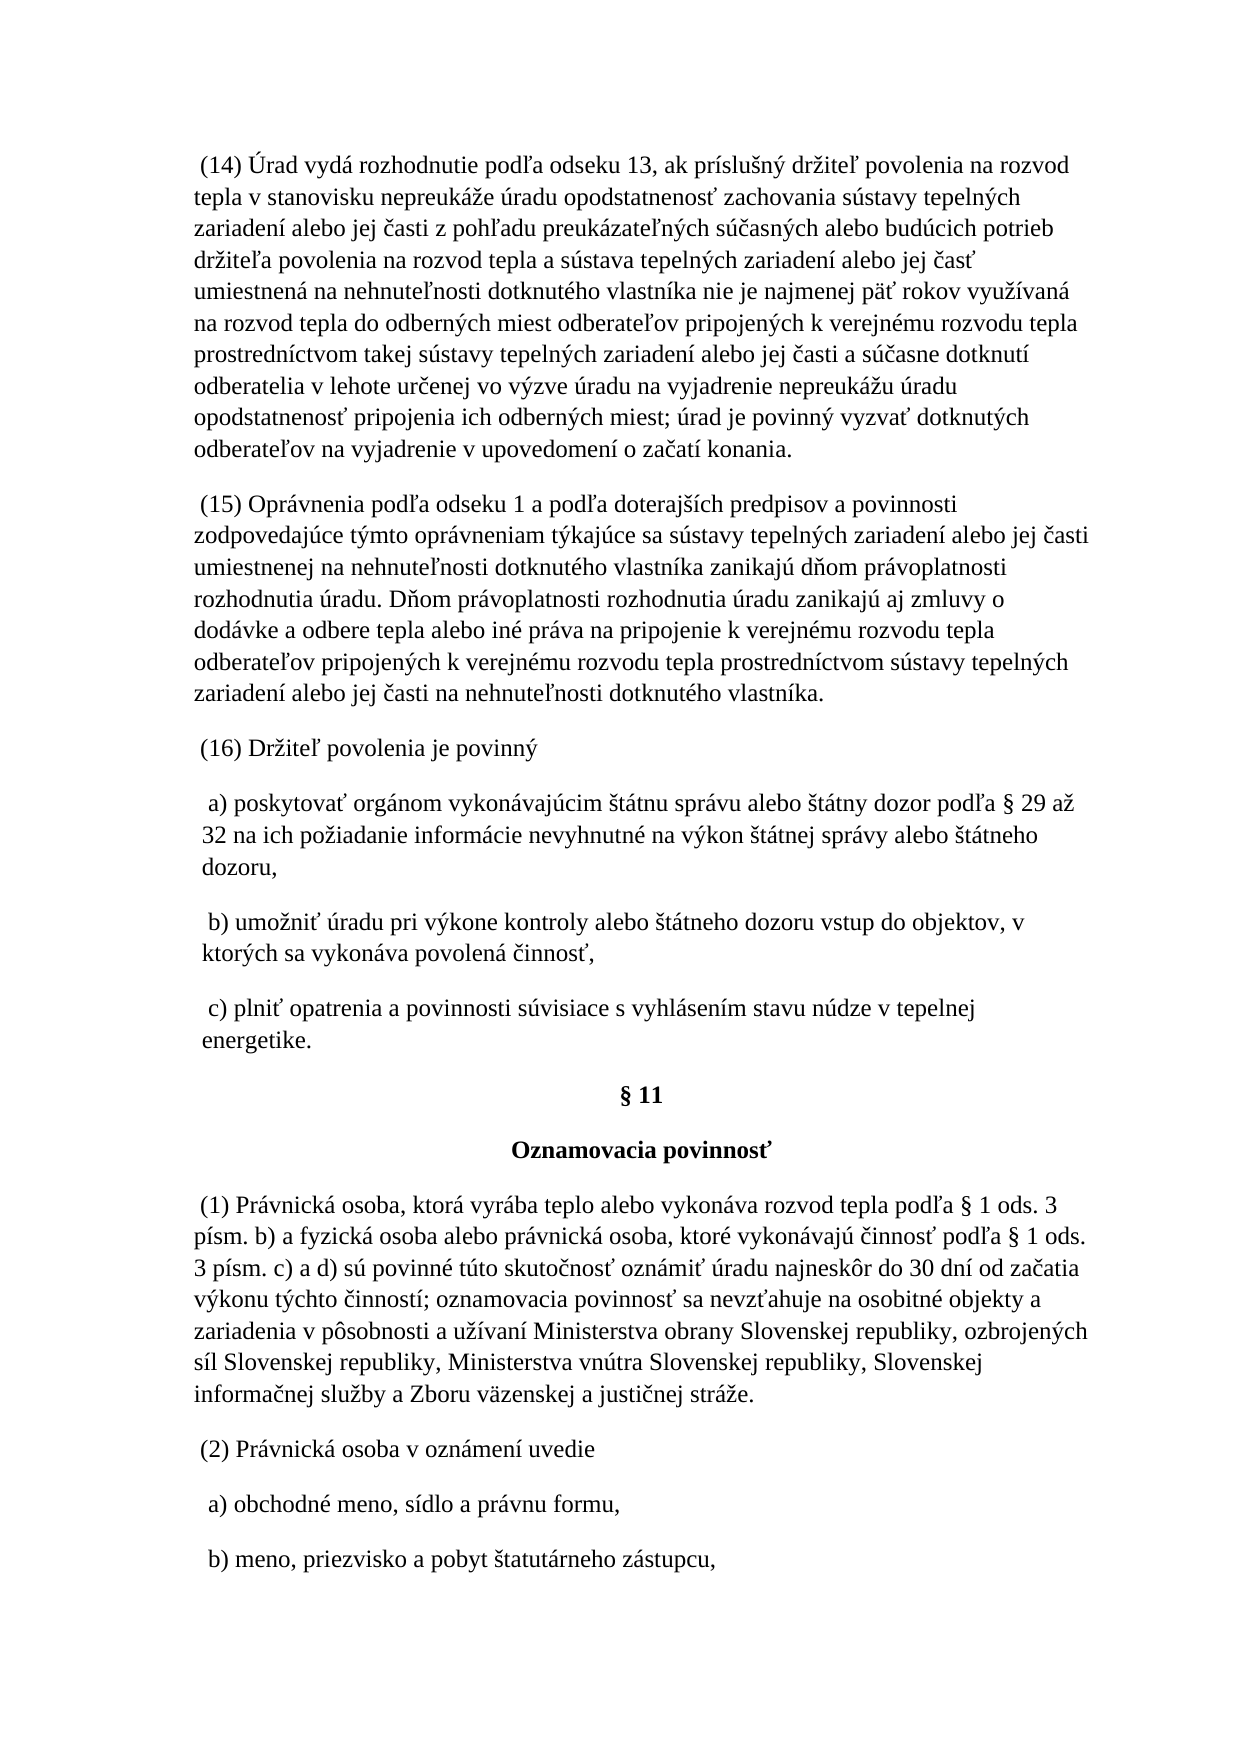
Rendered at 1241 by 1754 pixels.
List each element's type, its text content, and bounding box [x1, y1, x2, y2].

text a) poskytovať orgánom vykonávajúcim štátnu správu alebo štátny dozor podľa § 29 až 32 na ich požiadanie informácie nevyhnutné na výkon štátnej správy alebo štátneho dozoru, [202, 788, 1090, 880]
text (14) Úrad vydá rozhodnutie podľa odseku 13, ak príslušný držiteľ povolenia na rozvod tepla v stanovisku nepreukáže úradu opodstatnenosť zachovania sústavy tepelných zariadení alebo jej časti z pohľadu preukázateľných súčasných alebo budúcich potrieb držiteľa povolenia na rozvod tepla a sústava tepelných zariadení alebo jej časť umiestnená na nehnuteľnosti dotknutého vlastníka nie je najmenej päť rokov využívaná na rozvod tepla do odberných miest odberateľov pripojených k verejnému rozvodu tepla prostredníctvom takej sústavy tepelných zariadení alebo jej časti a súčasne dotknutí odberatelia v lehote určenej vo výzve úradu na vyjadrenie nepreukážu úradu opodstatnenosť pripojenia ich odberných miest; úrad je povinný vyzvať dotknutých odberateľov na vyjadrenie v upovedomení o začatí konania. [194, 150, 1090, 463]
text b) meno, priezvisko a pobyt štatutárneho zástupcu, [202, 1544, 1090, 1573]
text (1) Právnická osoba, ktorá vyrába teplo alebo vykonáva rozvod tepla podľa § 1 ods. 3 písm. b) a fyzická osoba alebo právnická osoba, ktoré vykonávajú činnosť podľa § 1 ods. 3 písm. c) a d) sú povinné túto skutočnosť oznámiť úradu najneskôr do 30 dní od začatia výkonu týchto činností; oznamovacia povinnosť sa nevzťahuje na osobitné objekty a zariadenia v pôsobnosti a užívaní Ministerstva obrany Slovenskej republiky, ozbrojených síl Slovenskej republiky, Ministerstva vnútra Slovenskej republiky, Slovenskej informačnej služby a Zboru väzenskej a justičnej stráže. [194, 1190, 1090, 1408]
text c) plniť opatrenia a povinnosti súvisiace s vyhlásením stavu núdze v tepelnej energetike. [202, 993, 1090, 1053]
text Oznamovacia povinnosť [186, 1135, 1090, 1163]
text (15) Oprávnenia podľa odseku 1 a podľa doterajších predpisov a povinnosti zodpovedajúce týmto oprávneniam týkajúce sa sústavy tepelných zariadení alebo jej časti umiestnenej na nehnuteľnosti dotknutého vlastníka zanikajú dňom právoplatnosti rozhodnutia úradu. Dňom právoplatnosti rozhodnutia úradu zanikajú aj zmluvy o dodávke a odbere tepla alebo iné práva na pripojenie k verejnému rozvodu tepla odberateľov pripojených k verejnému rozvodu tepla prostredníctvom sústavy tepelných zariadení alebo jej časti na nehnuteľnosti dotknutého vlastníka. [194, 489, 1090, 707]
text § 11 [186, 1080, 1090, 1108]
text (16) Držiteľ povolenia je povinný [194, 733, 1090, 762]
text a) obchodné meno, sídlo a právnu formu, [202, 1489, 1090, 1518]
text b) umožniť úradu pri výkone kontroly alebo štátneho dozoru vstup do objektov, v ktorých sa vykonáva povolená činnosť, [202, 907, 1090, 967]
text (2) Právnická osoba v oznámení uvedie [194, 1434, 1090, 1463]
